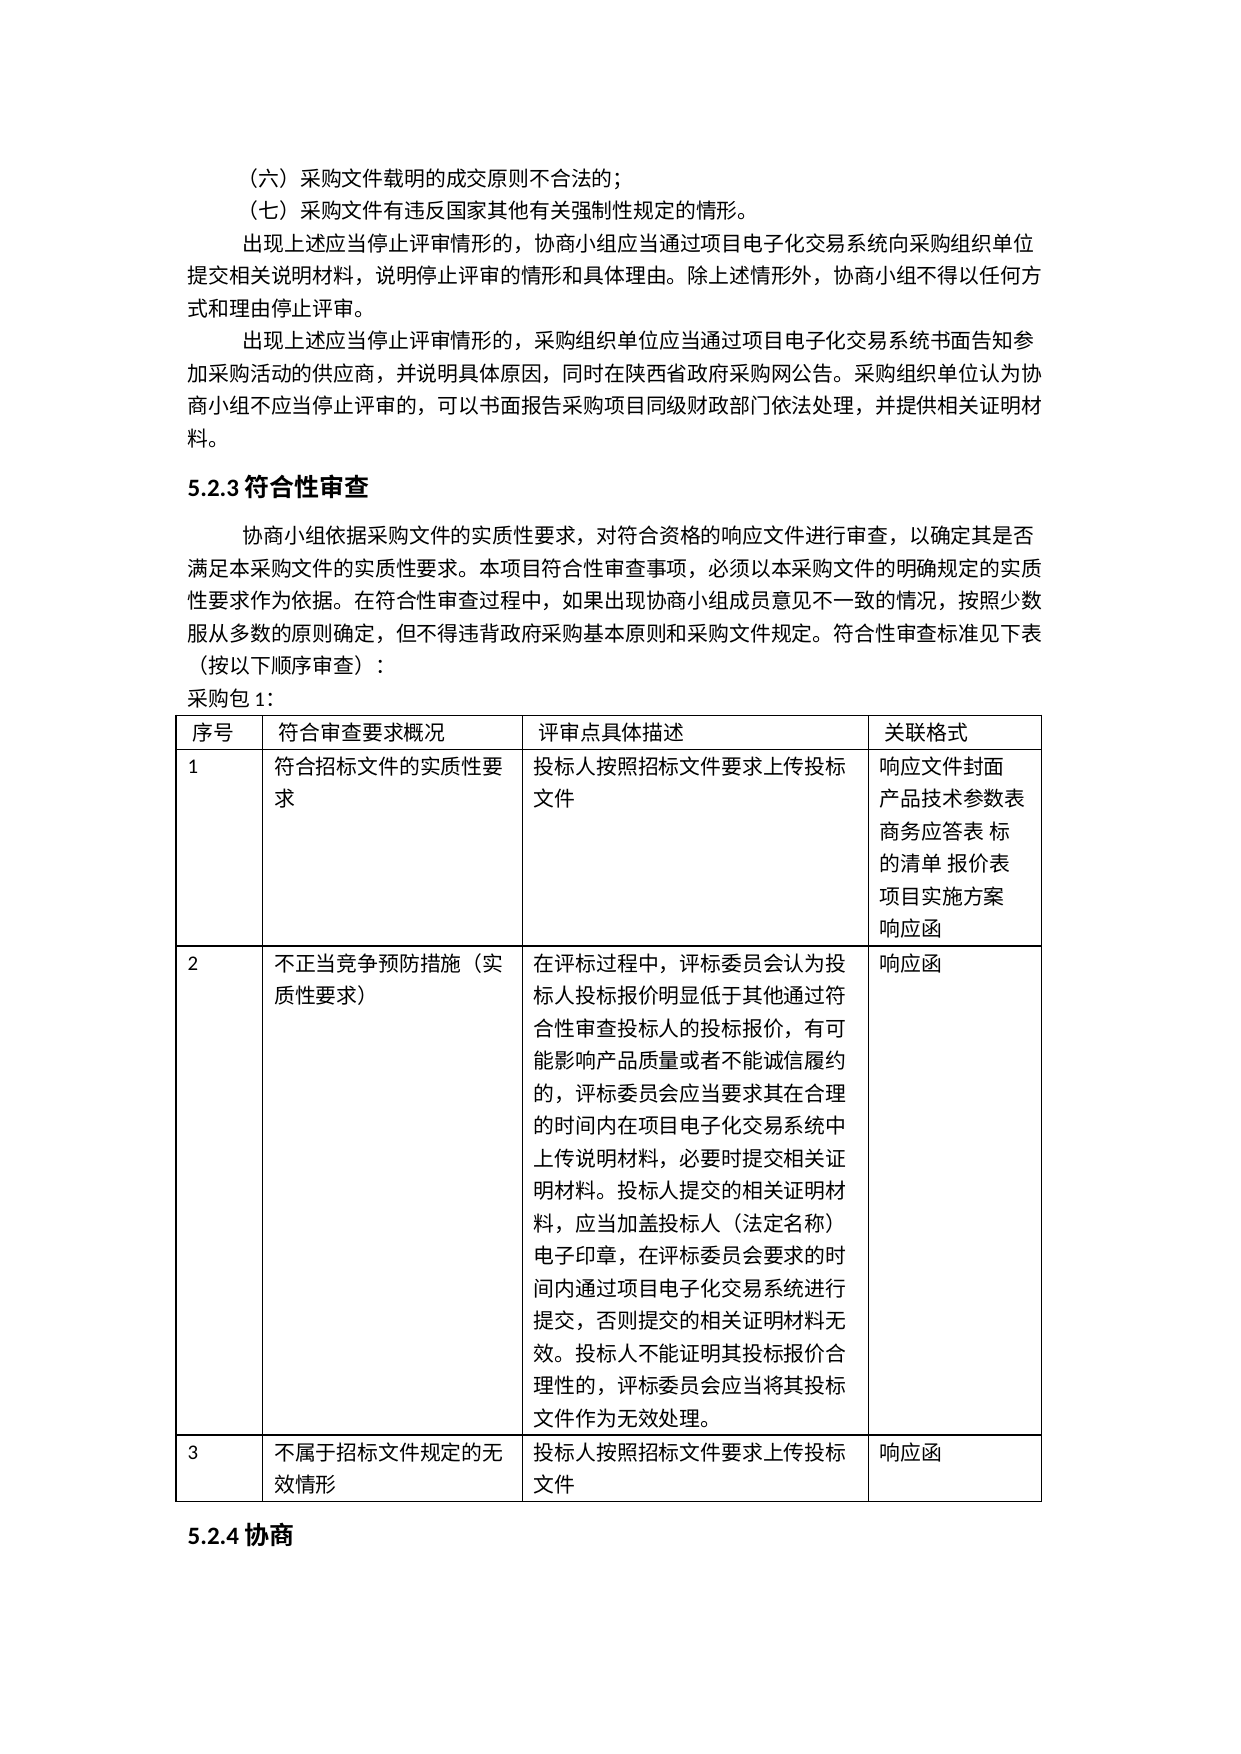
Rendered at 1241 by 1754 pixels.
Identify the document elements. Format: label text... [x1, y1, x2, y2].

table_cell 投标人按照招标文件要求上传投标文件 [523, 750, 868, 945]
table_cell 投标人按照招标文件要求上传投标文件 [523, 1436, 868, 1501]
table_cell 不属于招标文件规定的无效情形 [263, 1436, 522, 1501]
table_cell 响应文件封面 产品技术参数表 商务应答表 标的清单 报价表 项目实施方案 响应函 [869, 750, 1041, 945]
table_cell 不正当竞争预防措施（实质性要求） [263, 947, 522, 1434]
text 5.2.3符合性审查 [187, 454, 1053, 519]
table_cell 2 [177, 947, 262, 1434]
table_header 关联格式 [869, 716, 1041, 748]
text 出现上述应当停止评审情形的，协商小组应当通过项目电子化交易系统向采购组织单位提交相关说明材料，说明停止评审的情形和具体理由。除上述情形外，协商小组不得以任何方式和理由停止评审。 [187, 227, 1053, 324]
table_header 符合审查要求概况 [263, 716, 522, 748]
table_cell 1 [177, 750, 262, 945]
table_cell 符合招标文件的实质性要求 [263, 750, 522, 945]
table_cell 在评标过程中，评标委员会认为投标人投标报价明显低于其他通过符合性审查投标人的投标报价，有可能影响产品质量或者不能诚信履约的，评标委员会应当要求其在合理的时间内在项目电子化交易系统中上传说明材料，必要时提交相关证明材料。投标人提交的相关证明材料，应当加盖投标人（法定名称）电子印章，在评标委员会要求的时间内通过项目电子化交易系统进行提交，否则提交的相关证明材料无效。投标人不能证明其投标报价合理性的，评标委员会应当将其投标文件作为无效处理。 [523, 947, 868, 1434]
table_cell 响应函 [869, 947, 1041, 1434]
text （七）采购文件有违反国家其他有关强制性规定的情形。 [187, 194, 1053, 227]
text 5.2.4协商 [187, 1502, 1053, 1567]
table_header 序号 [177, 716, 262, 748]
table_cell 响应函 [869, 1436, 1041, 1501]
text 协商小组依据采购文件的实质性要求，对符合资格的响应文件进行审查，以确定其是否满足本采购文件的实质性要求。本项目符合性审查事项，必须以本采购文件的明确规定的实质性要求作为依据。在符合性审查过程中，如果出现协商小组成员意见不一致的情况，按照少数服从多数的原则确定，但不得违背政府采购基本原则和采购文件规定。符合性审查标准见下表（按以下顺序审查）： [187, 519, 1053, 682]
table_cell 3 [177, 1436, 262, 1501]
text （六）采购文件载明的成交原则不合法的； [187, 162, 1053, 194]
text 出现上述应当停止评审情形的，采购组织单位应当通过项目电子化交易系统书面告知参加采购活动的供应商，并说明具体原因，同时在陕西省政府采购网公告。采购组织单位认为协商小组不应当停止评审的，可以书面报告采购项目同级财政部门依法处理，并提供相关证明材料。 [187, 324, 1053, 454]
text 采购包1： [187, 682, 1053, 714]
table_header 评审点具体描述 [523, 716, 868, 748]
